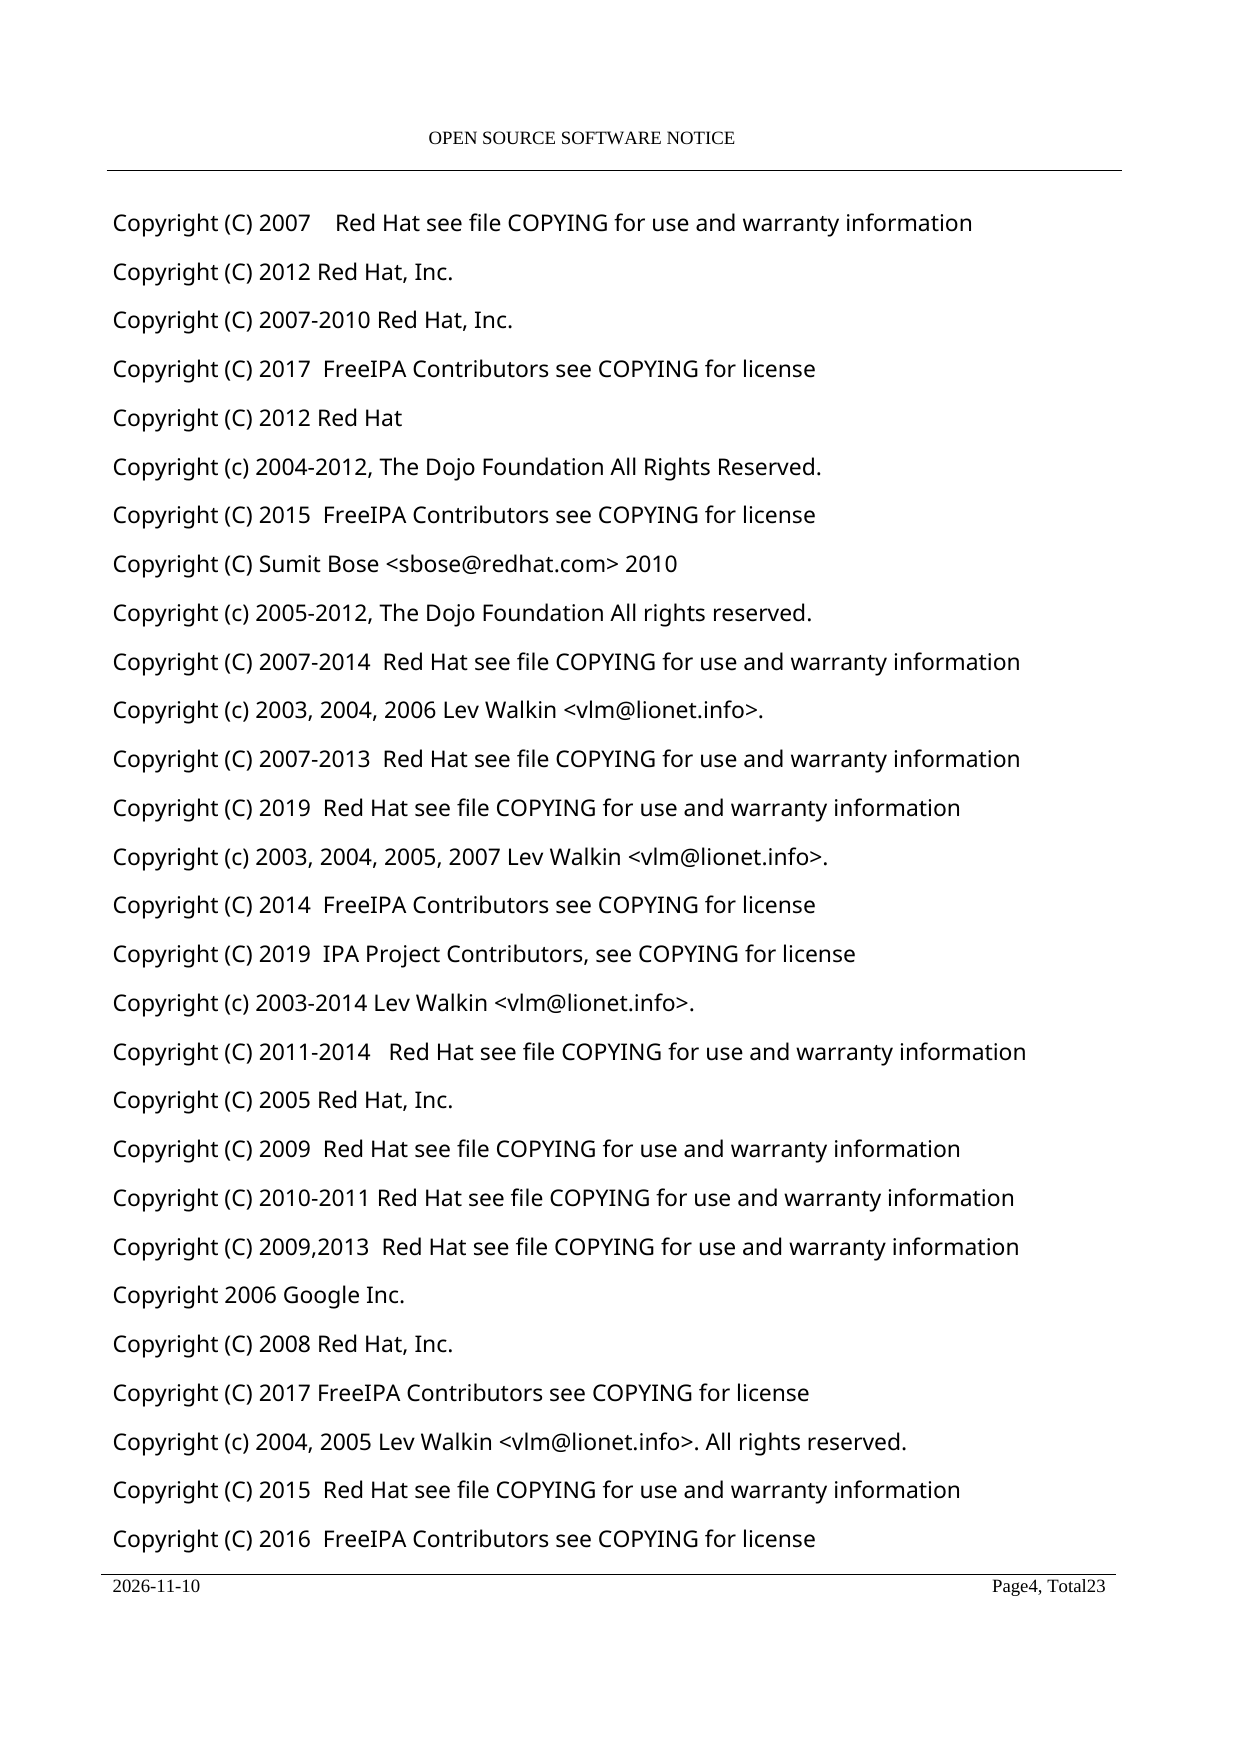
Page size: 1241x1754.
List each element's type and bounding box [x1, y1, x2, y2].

text [112, 206, 1128, 1555]
